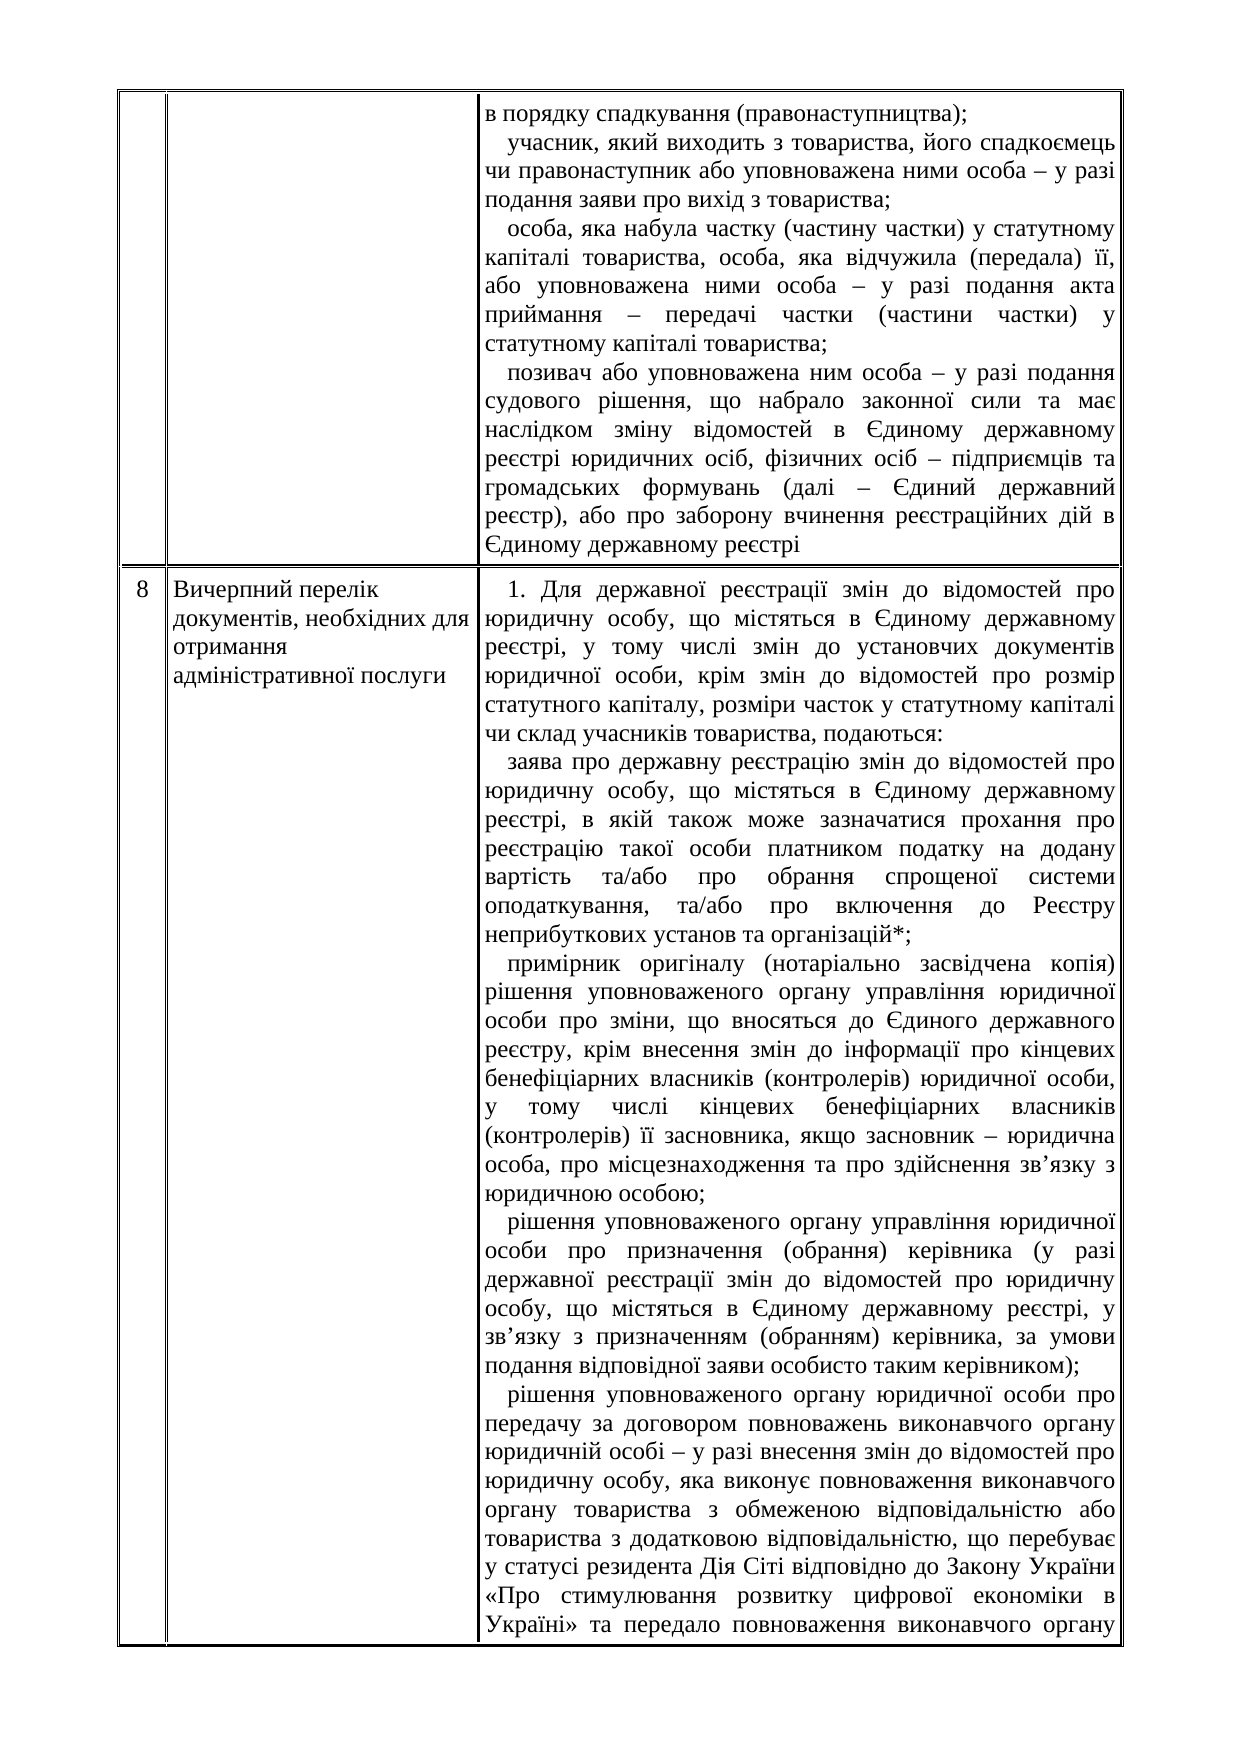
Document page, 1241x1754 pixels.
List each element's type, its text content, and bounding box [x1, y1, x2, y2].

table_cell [167, 568, 478, 1644]
table_cell 8 [120, 564, 167, 1644]
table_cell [167, 92, 478, 564]
table_cell 7 [120, 92, 167, 564]
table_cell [478, 92, 1120, 564]
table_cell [478, 564, 1121, 1644]
